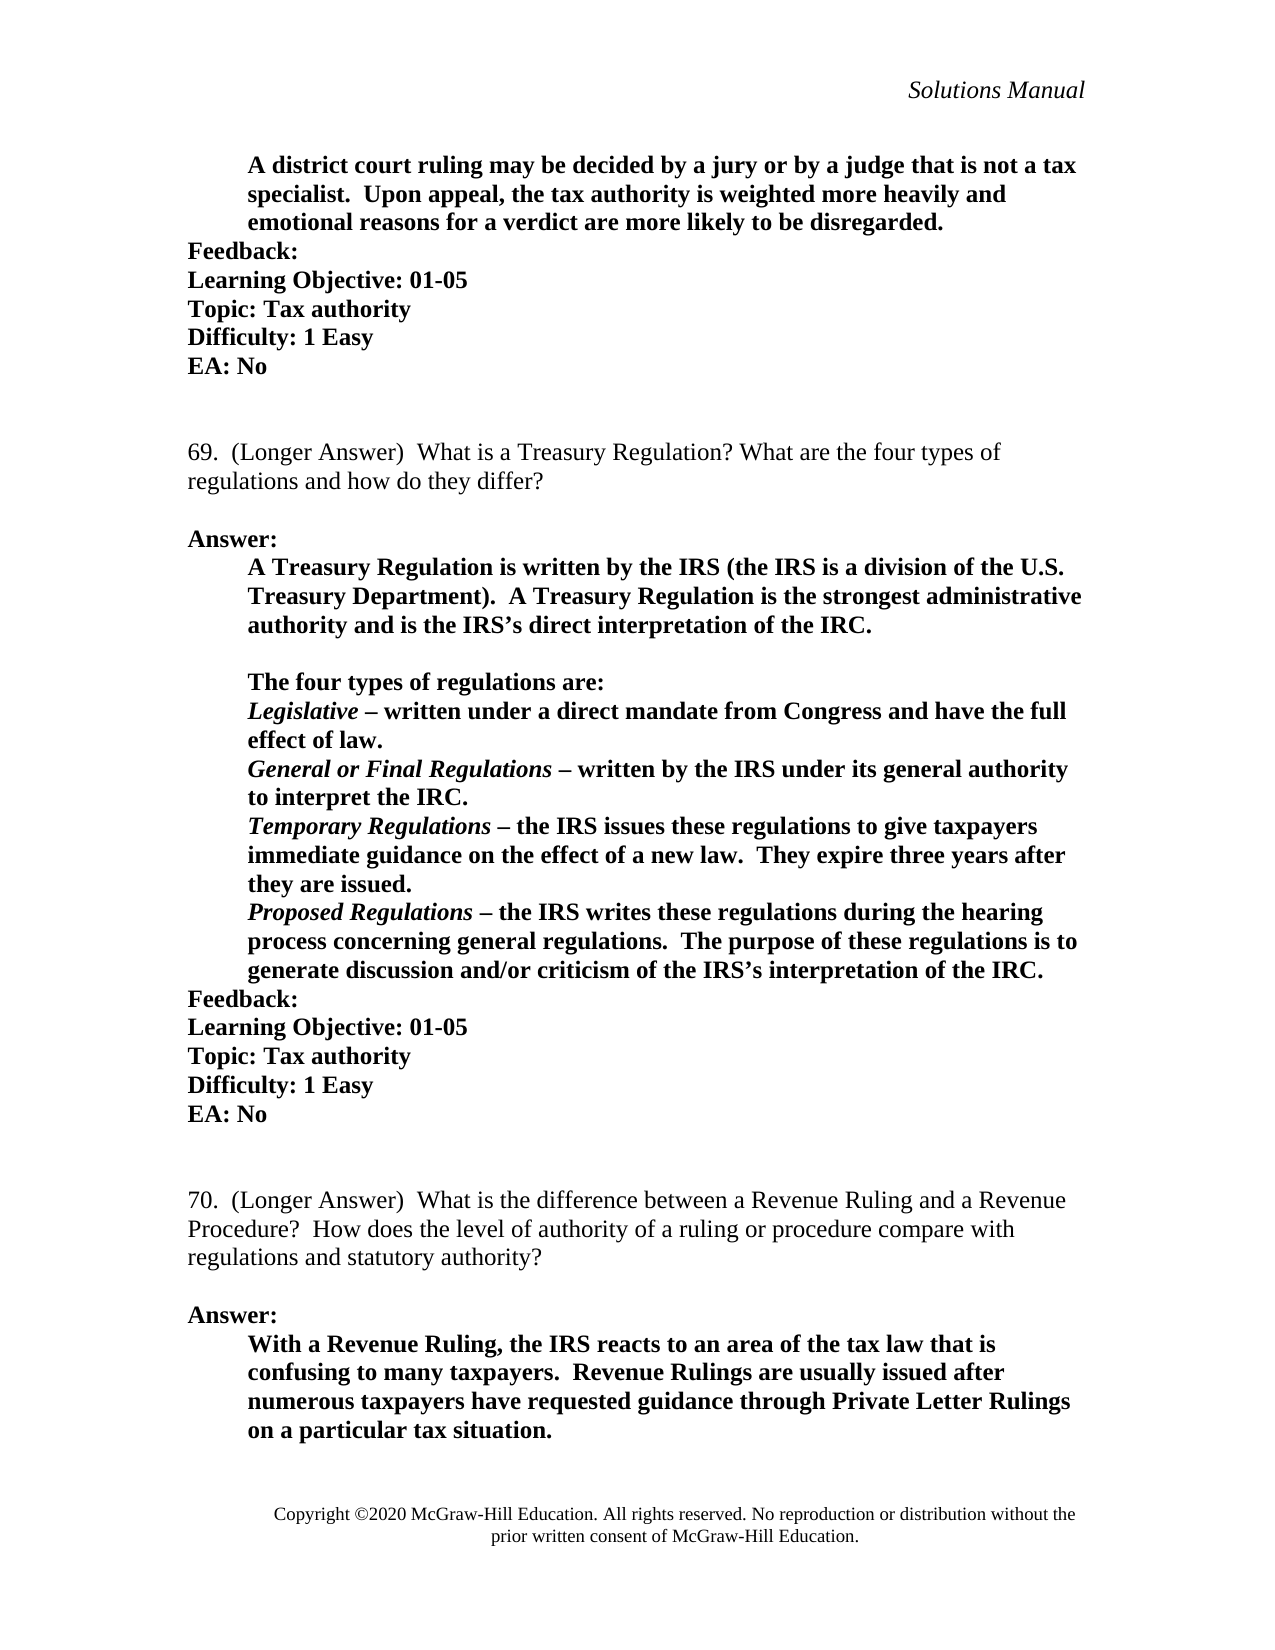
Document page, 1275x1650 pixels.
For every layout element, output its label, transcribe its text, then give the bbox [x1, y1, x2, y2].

text Temporary Regulations – the IRS issues these regulations to give taxpayers immediate guidance on the effect of a new law. They expire three years after they are issued. [247, 811, 1087, 897]
text A Treasury Regulation is written by the IRS (the IRS is a division of the U.S. Treasury Department). A Treasury Regulation is the strongest administrative authority and is the IRS’s direct interpretation of the IRC. [247, 552, 1087, 639]
text The four types of regulations are: [247, 667, 1087, 696]
text Answer: [187, 524, 1087, 552]
text Feedback: [187, 236, 1087, 265]
text General or Final Regulations – written by the IRS under its general authority to interpret the IRC. [247, 754, 1087, 811]
text 69. (Longer Answer) What is a Treasury Regulation? What are the four types of regulations and how do they differ? [187, 437, 1087, 495]
text 70. (Longer Answer) What is the difference between a Revenue Ruling and a Revenue Procedure? How does the level of authority of a ruling or procedure compare with regulations and statutory authority? [187, 1185, 1087, 1271]
text Answer: [187, 1300, 1087, 1329]
text EA: No [187, 1099, 1087, 1127]
text Difficulty: 1 Easy [187, 1070, 1087, 1099]
text EA: No [187, 351, 1087, 380]
text Topic: Tax authority [187, 294, 1087, 322]
text Topic: Tax authority [187, 1041, 1087, 1070]
text With a Revenue Ruling, the IRS reacts to an area of the tax law that is confusing to many taxpayers. Revenue Rulings are usually issued after numerous taxpayers have requested guidance through Private Letter Rulings on a particular tax situation. [247, 1329, 1087, 1444]
text Difficulty: 1 Easy [187, 322, 1087, 351]
text A district court ruling may be decided by a jury or by a judge that is not a tax specialist. Upon appeal, the tax authority is weighted more heavily and emotional reasons for a verdict are more likely to be disregarded. [247, 150, 1087, 236]
text Learning Objective: 01-05 [187, 1012, 1087, 1041]
text Feedback: [187, 984, 1087, 1012]
text Legislative – written under a direct mandate from Congress and have the full effect of law. [247, 696, 1087, 754]
text Proposed Regulations – the IRS writes these regulations during the hearing process concerning general regulations. The purpose of these regulations is to generate discussion and/or criticism of the IRS’s interpretation of the IRC. [247, 897, 1087, 984]
text Learning Objective: 01-05 [187, 265, 1087, 294]
